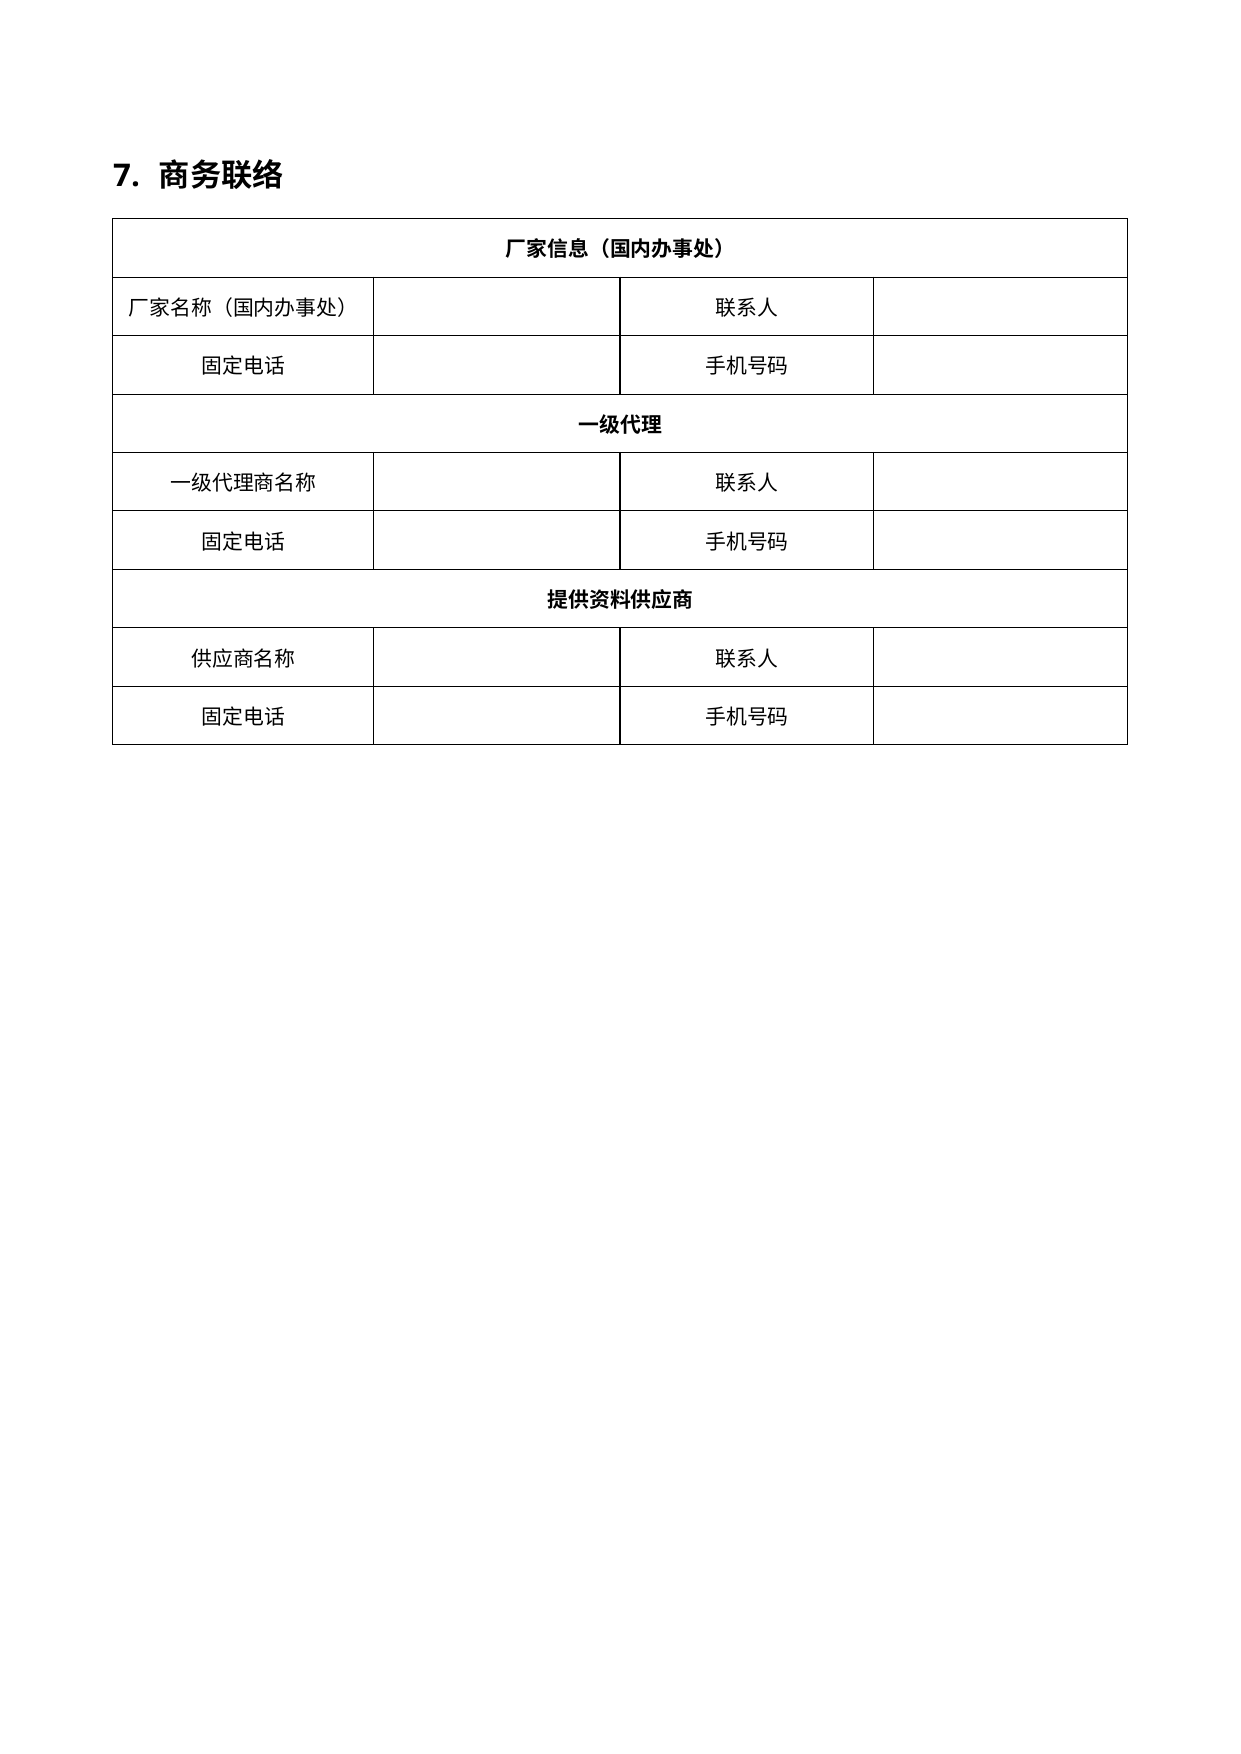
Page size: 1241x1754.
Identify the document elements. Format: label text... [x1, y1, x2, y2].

subtitle 商务联络 [113, 150, 1127, 195]
table_cell [874, 687, 1127, 744]
table_cell 固定电话 [113, 687, 373, 744]
table_cell [374, 278, 619, 335]
table_cell [374, 628, 619, 686]
table_cell [374, 453, 619, 510]
table_cell 手机号码 [621, 687, 873, 744]
table_cell 联系人 [621, 278, 873, 335]
table_cell [874, 511, 1127, 569]
table_cell [874, 336, 1127, 393]
table_cell [874, 278, 1127, 335]
table_cell 联系人 [621, 628, 873, 686]
table_cell 手机号码 [621, 336, 873, 393]
table_cell 固定电话 [113, 511, 373, 569]
table_cell [874, 453, 1127, 510]
table_cell 一级代理商名称 [113, 453, 373, 510]
table_cell 供应商名称 [113, 628, 373, 686]
table_cell 厂家名称（国内办事处） [113, 278, 373, 335]
table_cell 固定电话 [113, 336, 373, 393]
table_cell [374, 336, 619, 393]
table_cell [374, 687, 619, 744]
table_cell 一级代理 [113, 395, 1127, 452]
table_cell 联系人 [621, 453, 873, 510]
table_header 厂家信息（国内办事处） [113, 219, 1127, 277]
table_cell [374, 511, 619, 569]
table_cell 提供资料供应商 [113, 570, 1127, 627]
table_cell 手机号码 [621, 511, 873, 569]
table_cell [874, 628, 1127, 686]
